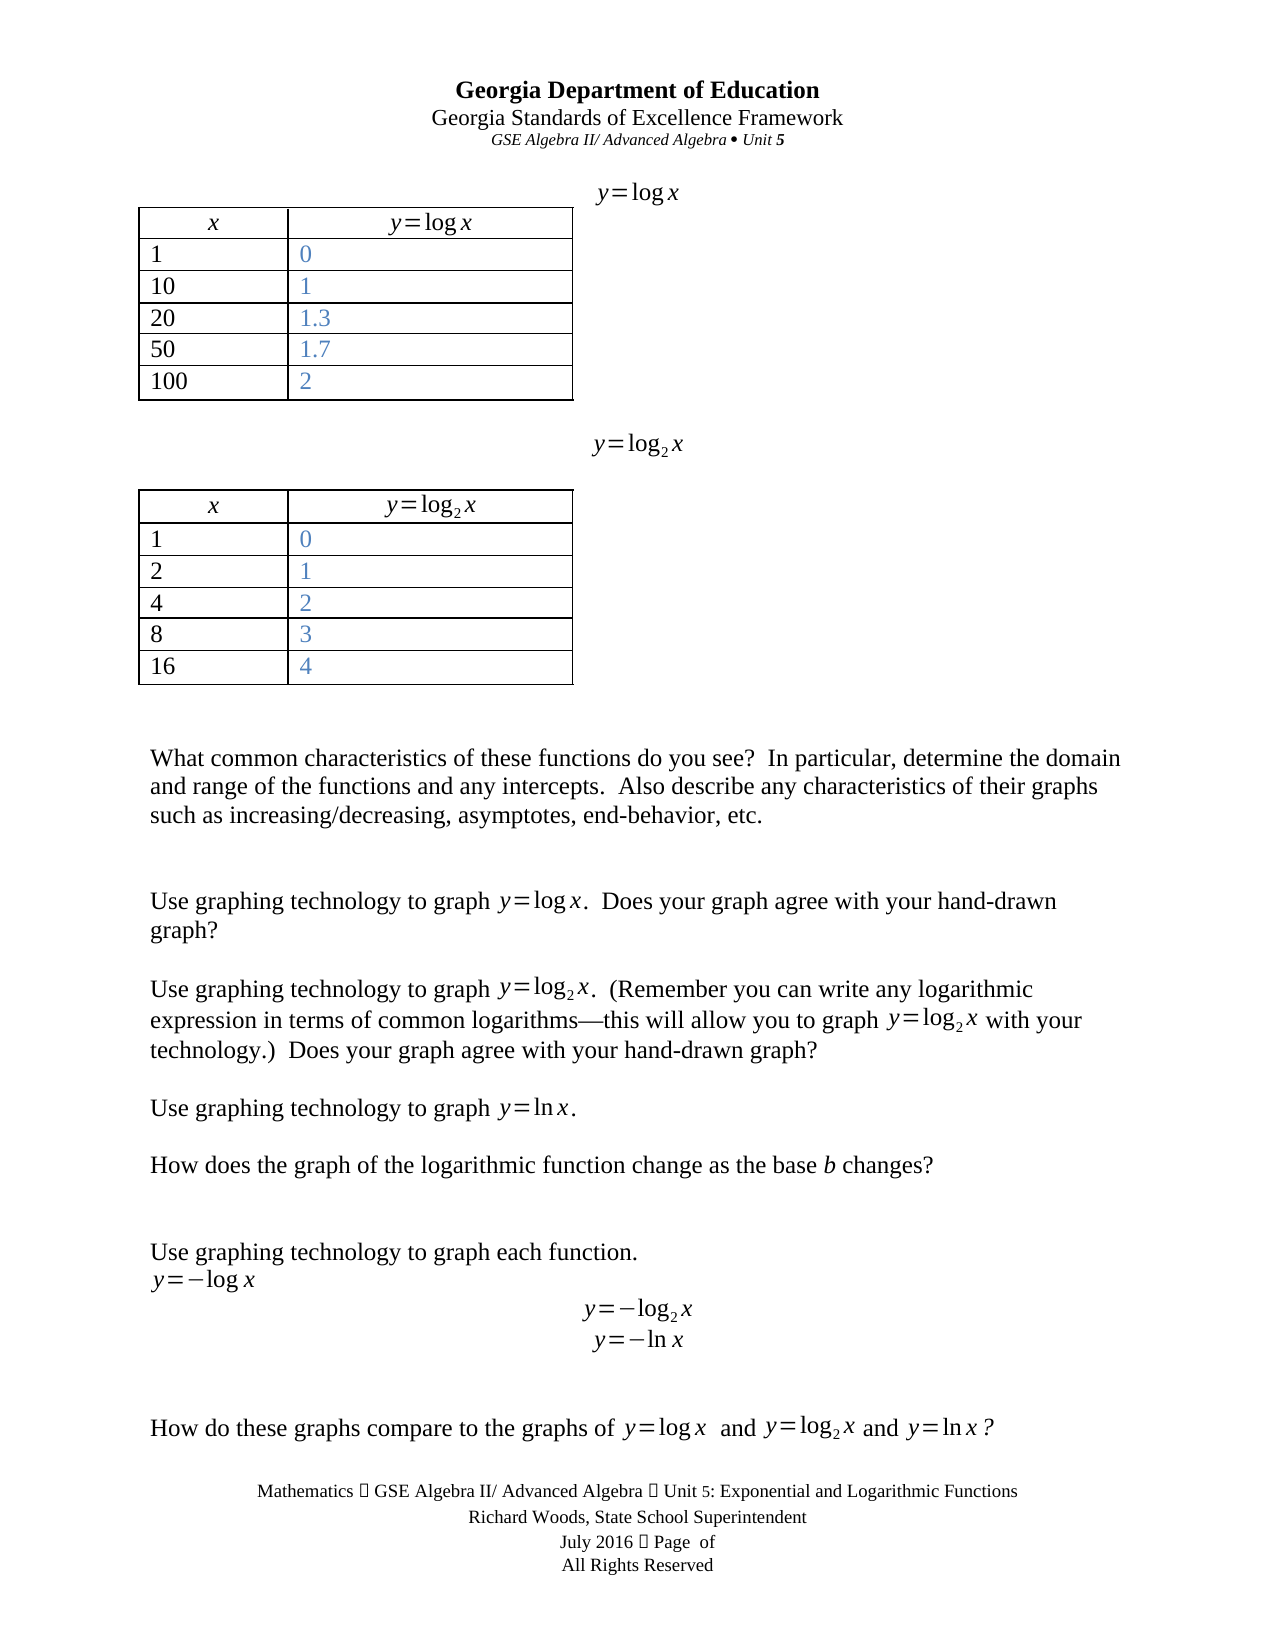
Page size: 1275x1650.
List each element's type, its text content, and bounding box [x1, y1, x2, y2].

table_cell 8 [140, 619, 287, 649]
table_cell 10 [140, 271, 287, 302]
table_header [140, 208, 288, 237]
text Use graphing technology to graph . (Remember you can write any logarithmic expression in terms of common logarithms—this will allow you to graph with your technology.) Does your graph agree with your hand-drawn graph? [150, 973, 1125, 1064]
table_cell 20 [140, 304, 287, 332]
text Use graphing technology to graph . Does your graph agree with your hand-drawn graph? [150, 886, 1125, 944]
text What common characteristics of these functions do you see? In particular, determine the domain and range of the functions and any intercepts. Also describe any characteristics of their graphs such as increasing/decreasing, asymptotes, end-behavior, etc. [150, 743, 1125, 829]
table_cell 0 [289, 524, 572, 554]
table_cell 1 [289, 556, 572, 587]
table_cell 4 [289, 651, 572, 684]
table_cell 2 [140, 556, 287, 587]
table_header [289, 491, 572, 522]
table_cell 4 [140, 588, 287, 617]
table_cell 0 [289, 239, 572, 270]
table_cell 16 [140, 651, 287, 684]
table_cell 2 [289, 588, 572, 617]
table_cell 3 [289, 619, 572, 649]
table_cell 100 [140, 366, 287, 399]
table_cell 50 [140, 334, 287, 365]
text Use graphing technology to graph . [150, 1093, 1125, 1122]
table_cell 1 [289, 271, 572, 302]
text How does the graph of the logarithmic function change as the base b changes? [150, 1150, 1125, 1179]
table_cell 2 [289, 366, 572, 399]
table_cell 1.3 [289, 304, 572, 332]
table_cell 1.7 [289, 334, 572, 365]
table_cell 1 [140, 524, 287, 554]
table_cell 1 [140, 239, 287, 270]
text Use graphing technology to graph each function. [150, 1237, 1125, 1265]
text How do these graphs compare to the graphs of and and [150, 1412, 1125, 1443]
table_header [140, 491, 287, 522]
table_header [289, 208, 572, 237]
